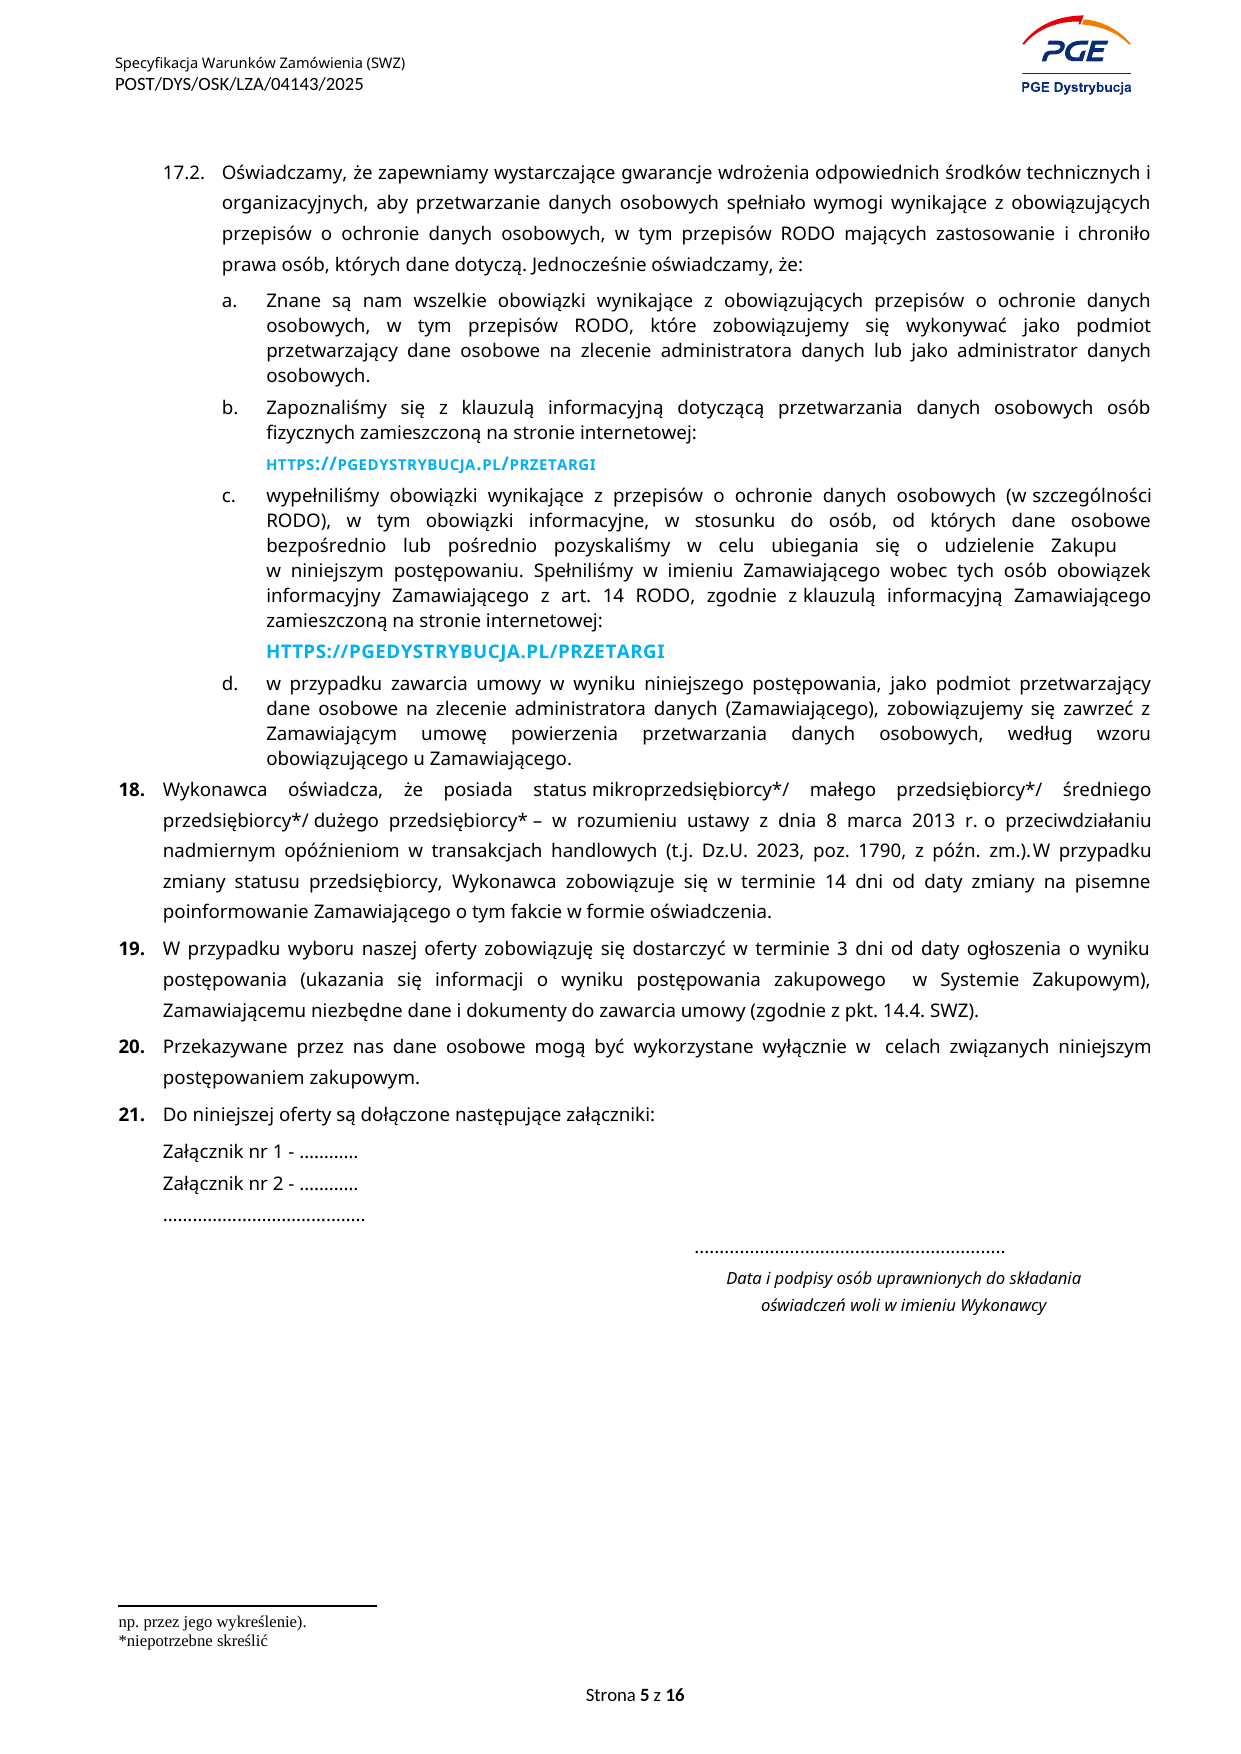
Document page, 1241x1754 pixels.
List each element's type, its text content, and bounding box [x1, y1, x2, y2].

text HTTPS://PGEDYSTRYBUCJA.PL/PRZETARGI [229, 638, 1152, 664]
list Oświadczamy, że zapewniamy wystarczające gwarancje wdrożenia odpowiednich środków technicznych i organizacyjnych, aby przetwarzanie danych osobowych spełniało wymogi wynikające z obowiązujących przepisów o ochronie danych osobowych, w tym przepisów RODO mających zastosowanie i chroniło prawa osób, których dane dotyczą. Jednocześnie oświadczamy, że: [163, 159, 1152, 276]
list Wykonawca oświadcza, że posiada status mikroprzedsiębiorcy*/ małego przedsiębiorcy*/ średniego przedsiębiorcy*/ dużego przedsiębiorcy* – w rozumieniu ustawy z dnia 8 marca 2013 r. o przeciwdziałaniu nadmiernym opóźnieniom w transakcjach handlowych (t.j. Dz.U. 2023, poz. 1790, z późn. zm.).W przypadku zmiany statusu przedsiębiorcy, Wykonawca zobowiązuje się w terminie 14 dni od daty zmiany na pisemne poinformowanie Zamawiającego o tym fakcie w formie oświadczenia. [118, 776, 1152, 924]
text Załącznik nr 1 - ………… [118, 1138, 1152, 1164]
text ………………………………….. [118, 1202, 1152, 1227]
list W przypadku wyboru naszej oferty zobowiązuję się dostarczyć w terminie 3 dni od daty ogłoszenia o wyniku postępowania (ukazania się informacji o wyniku postępowania zakupowego w Systemie Zakupowym), Zamawiającemu niezbędne dane i dokumenty do zawarcia umowy (zgodnie z pkt. 14.4. SWZ). [118, 936, 1152, 1022]
list wypełniliśmy obowiązki wynikające z przepisów o ochronie danych osobowych (w szczególności RODO), w tym obowiązki informacyjne, w stosunku do osób, od których dane osobowe bezpośrednio lub pośrednio pozyskaliśmy w celu ubiegania się o udzielenie Zakupu w niniejszym postępowaniu. Spełniliśmy w imieniu Zamawiającego wobec tych osób obowiązek informacyjny Zamawiającego z art. 14 RODO, zgodnie z klauzulą informacyjną Zamawiającego zamieszczoną na stronie internetowej: [222, 482, 1152, 632]
text Załącznik nr 2 - ………… [118, 1170, 1152, 1196]
list Przekazywane przez nas dane osobowe mogą być wykorzystane wyłącznie w celach związanych niniejszym postępowaniem zakupowym. [118, 1034, 1152, 1090]
text .............................................................. [607, 1233, 1240, 1258]
text https://pgedystrybucja.pl/przetargi [229, 450, 1152, 476]
list Do niniejszej oferty są dołączone następujące załączniki: [118, 1101, 1152, 1127]
text Data i podpisy osób uprawnionych do składania [664, 1267, 1144, 1289]
list w przypadku zawarcia umowy w wyniku niniejszego postępowania, jako podmiot przetwarzający dane osobowe na zlecenie administratora danych (Zamawiającego), zobowiązujemy się zawrzeć z Zamawiającym umowę powierzenia przetwarzania danych osobowych, według wzoru obowiązującego u Zamawiającego. [222, 670, 1152, 770]
text oświadczeń woli w imieniu Wykonawcy [664, 1294, 1144, 1317]
list Zapoznaliśmy się z klauzulą informacyjną dotyczącą przetwarzania danych osobowych osób fizycznych zamieszczoną na stronie internetowej: [222, 394, 1152, 444]
list Znane są nam wszelkie obowiązki wynikające z obowiązujących przepisów o ochronie danych osobowych, w tym przepisów RODO, które zobowiązujemy się wykonywać jako podmiot przetwarzający dane osobowe na zlecenie administratora danych lub jako administrator danych osobowych. [222, 288, 1152, 388]
